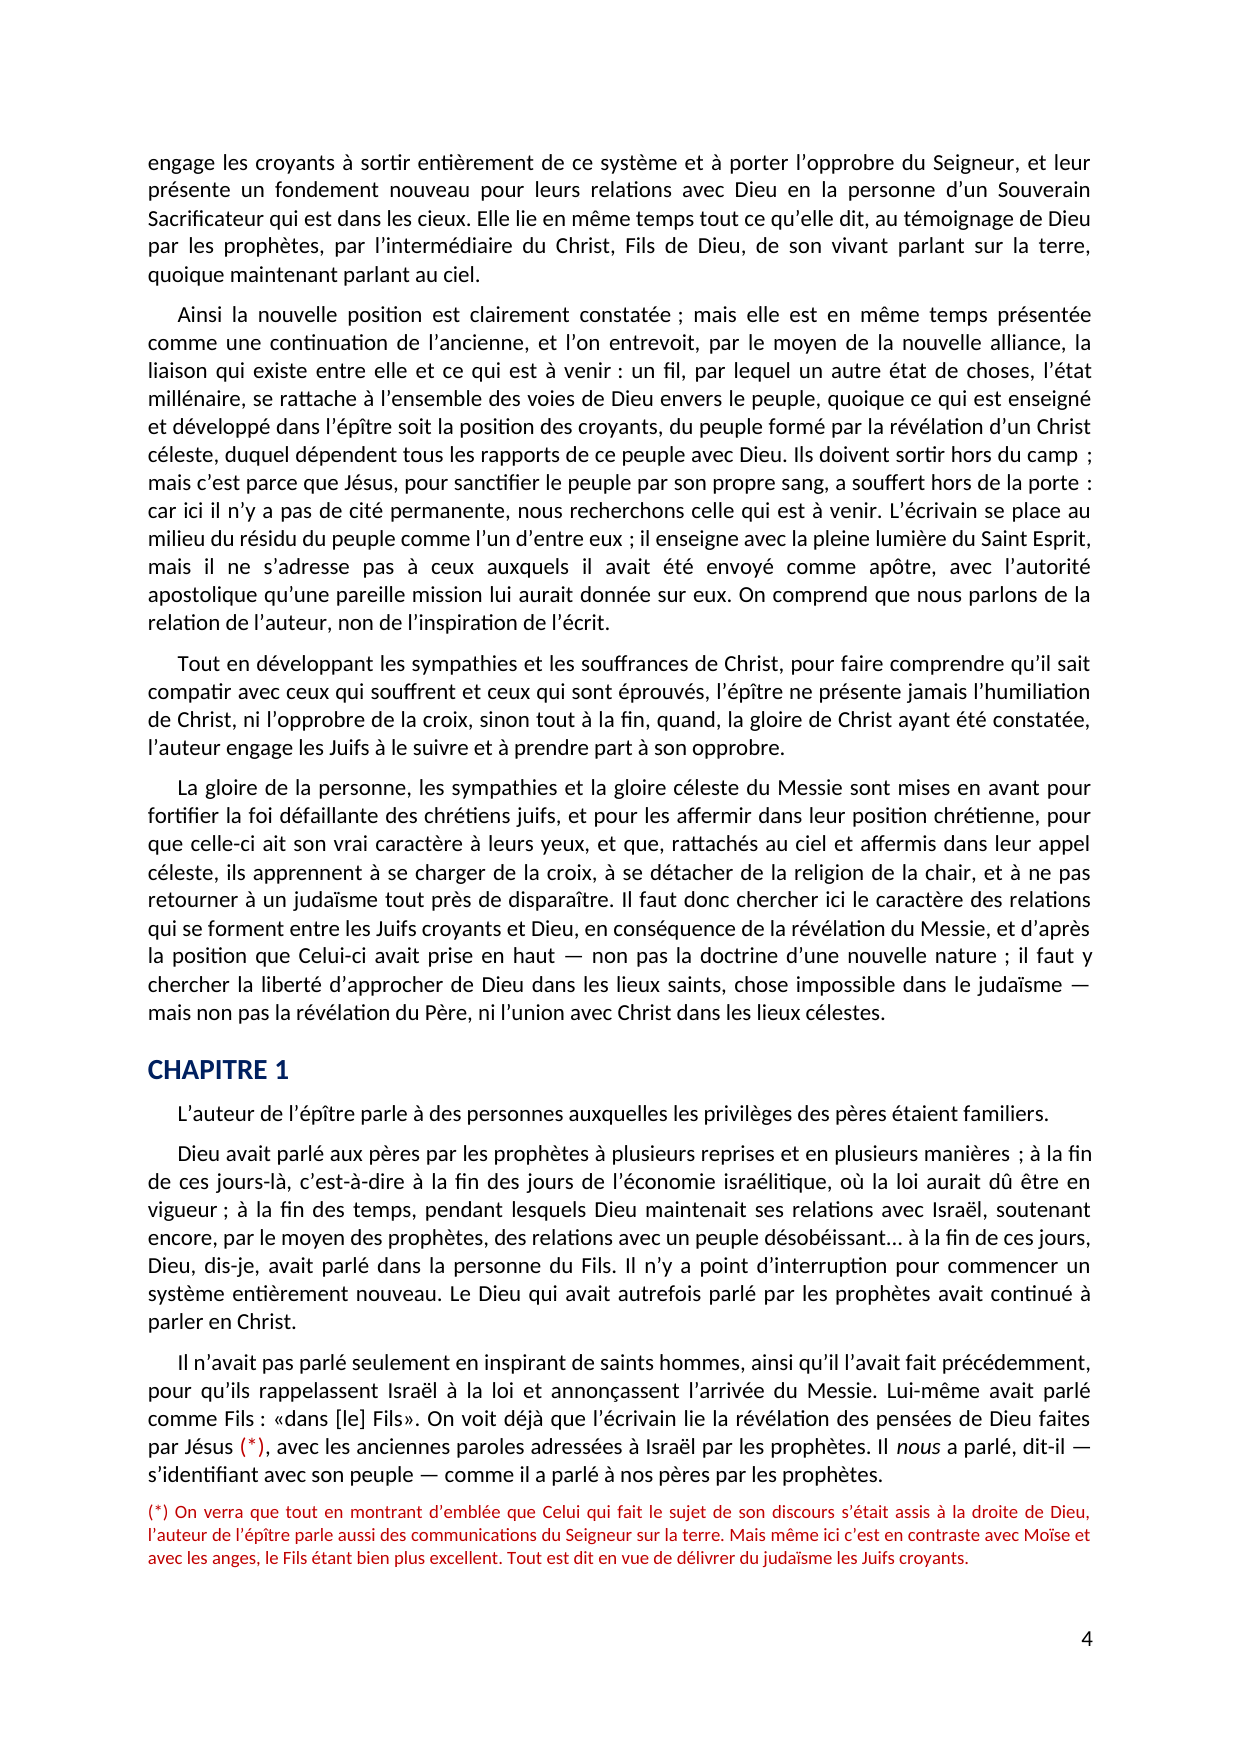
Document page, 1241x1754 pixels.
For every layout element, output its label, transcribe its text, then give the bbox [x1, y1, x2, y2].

text L’auteur de l’épître parle à des personnes auxquelles les privilèges des pères étaient familiers. [148, 1099, 1093, 1127]
text Dieu avait parlé aux pères par les prophètes à plusieurs reprises et en plusieurs manières ; à la fin de ces jours-là, c’est-à-dire à la fin des jours de l’économie israélitique, où la loi aurait dû être en vigueur ; à la fin des temps, pendant lesquels Dieu maintenait ses relations avec Israël, soutenant encore, par le moyen des prophètes, des relations avec un peuple désobéissant... à la fin de ces jours, Dieu, dis-je, avait parlé dans la personne du Fils. Il n’y a point d’interruption pour commencer un système entièrement nouveau. Le Dieu qui avait autrefois parlé par les prophètes avait continué à parler en Christ. [148, 1139, 1093, 1336]
subtitle CHAPITRE 1 [148, 1051, 1093, 1086]
text (*) On verra que tout en montrant d’emblée que Celui qui fait le sujet de son discours s’était assis à la droite de Dieu, l’auteur de l’épître parle aussi des communications du Seigneur sur la terre. Mais même ici c’est en contraste avec Moïse et avec les anges, le Fils étant bien plus excellent. Tout est dit en vue de délivrer du judaïsme les Juifs croyants. [148, 1501, 1093, 1569]
text Il n’avait pas parlé seulement en inspirant de saints hommes, ainsi qu’il l’avait fait précédemment, pour qu’ils rappelassent Israël à la loi et annonçassent l’arrivée du Messie. Lui-même avait parlé comme Fils : «dans [le] Fils». On voit déjà que l’écrivain lie la révélation des pensées de Dieu faites par Jésus (*), avec les anciennes paroles adressées à Israël par les prophètes. Il nous a parlé, dit-il — s’identifiant avec son peuple — comme il a parlé à nos pères par les prophètes. [148, 1348, 1093, 1488]
text Ainsi la nouvelle position est clairement constatée ; mais elle est en même temps présentée comme une continuation de l’ancienne, et l’on entrevoit, par le moyen de la nouvelle alliance, la liaison qui existe entre elle et ce qui est à venir : un fil, par lequel un autre état de choses, l’état millénaire, se rattache à l’ensemble des voies de Dieu envers le peuple, quoique ce qui est enseigné et développé dans l’épître soit la position des croyants, du peuple formé par la révélation d’un Christ céleste, duquel dépendent tous les rapports de ce peuple avec Dieu. Ils doivent sortir hors du camp ; mais c’est parce que Jésus, pour sanctifier le peuple par son propre sang, a souffert hors de la porte : car ici il n’y a pas de cité permanente, nous recherchons celle qui est à venir. L’écrivain se place au milieu du résidu du peuple comme l’un d’entre eux ; il enseigne avec la pleine lumière du Saint Esprit, mais il ne s’adresse pas à ceux auxquels il avait été envoyé comme apôtre, avec l’autorité apostolique qu’une pareille mission lui aurait donnée sur eux. On comprend que nous parlons de la relation de l’auteur, non de l’inspiration de l’écrit. [148, 300, 1093, 636]
text La gloire de la personne, les sympathies et la gloire céleste du Messie sont mises en avant pour fortifier la foi défaillante des chrétiens juifs, et pour les affermir dans leur position chrétienne, pour que celle-ci ait son vrai caractère à leurs yeux, et que, rattachés au ciel et affermis dans leur appel céleste, ils apprennent à se charger de la croix, à se détacher de la religion de la chair, et à ne pas retourner à un judaïsme tout près de disparaître. Il faut donc chercher ici le caractère des relations qui se forment entre les Juifs croyants et Dieu, en conséquence de la révélation du Messie, et d’après la position que Celui-ci avait prise en haut — non pas la doctrine d’une nouvelle nature ; il faut y chercher la liberté d’approcher de Dieu dans les lieux saints, chose impossible dans le judaïsme — mais non pas la révélation du Père, ni l’union avec Christ dans les lieux célestes. [148, 773, 1093, 1026]
text Tout en développant les sympathies et les souffrances de Christ, pour faire comprendre qu’il sait compatir avec ceux qui souffrent et ceux qui sont éprouvés, l’épître ne présente jamais l’humiliation de Christ, ni l’opprobre de la croix, sinon tout à la fin, quand, la gloire de Christ ayant été constatée, l’auteur engage les Juifs à le suivre et à prendre part à son opprobre. [148, 649, 1093, 761]
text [148, 148, 1093, 288]
